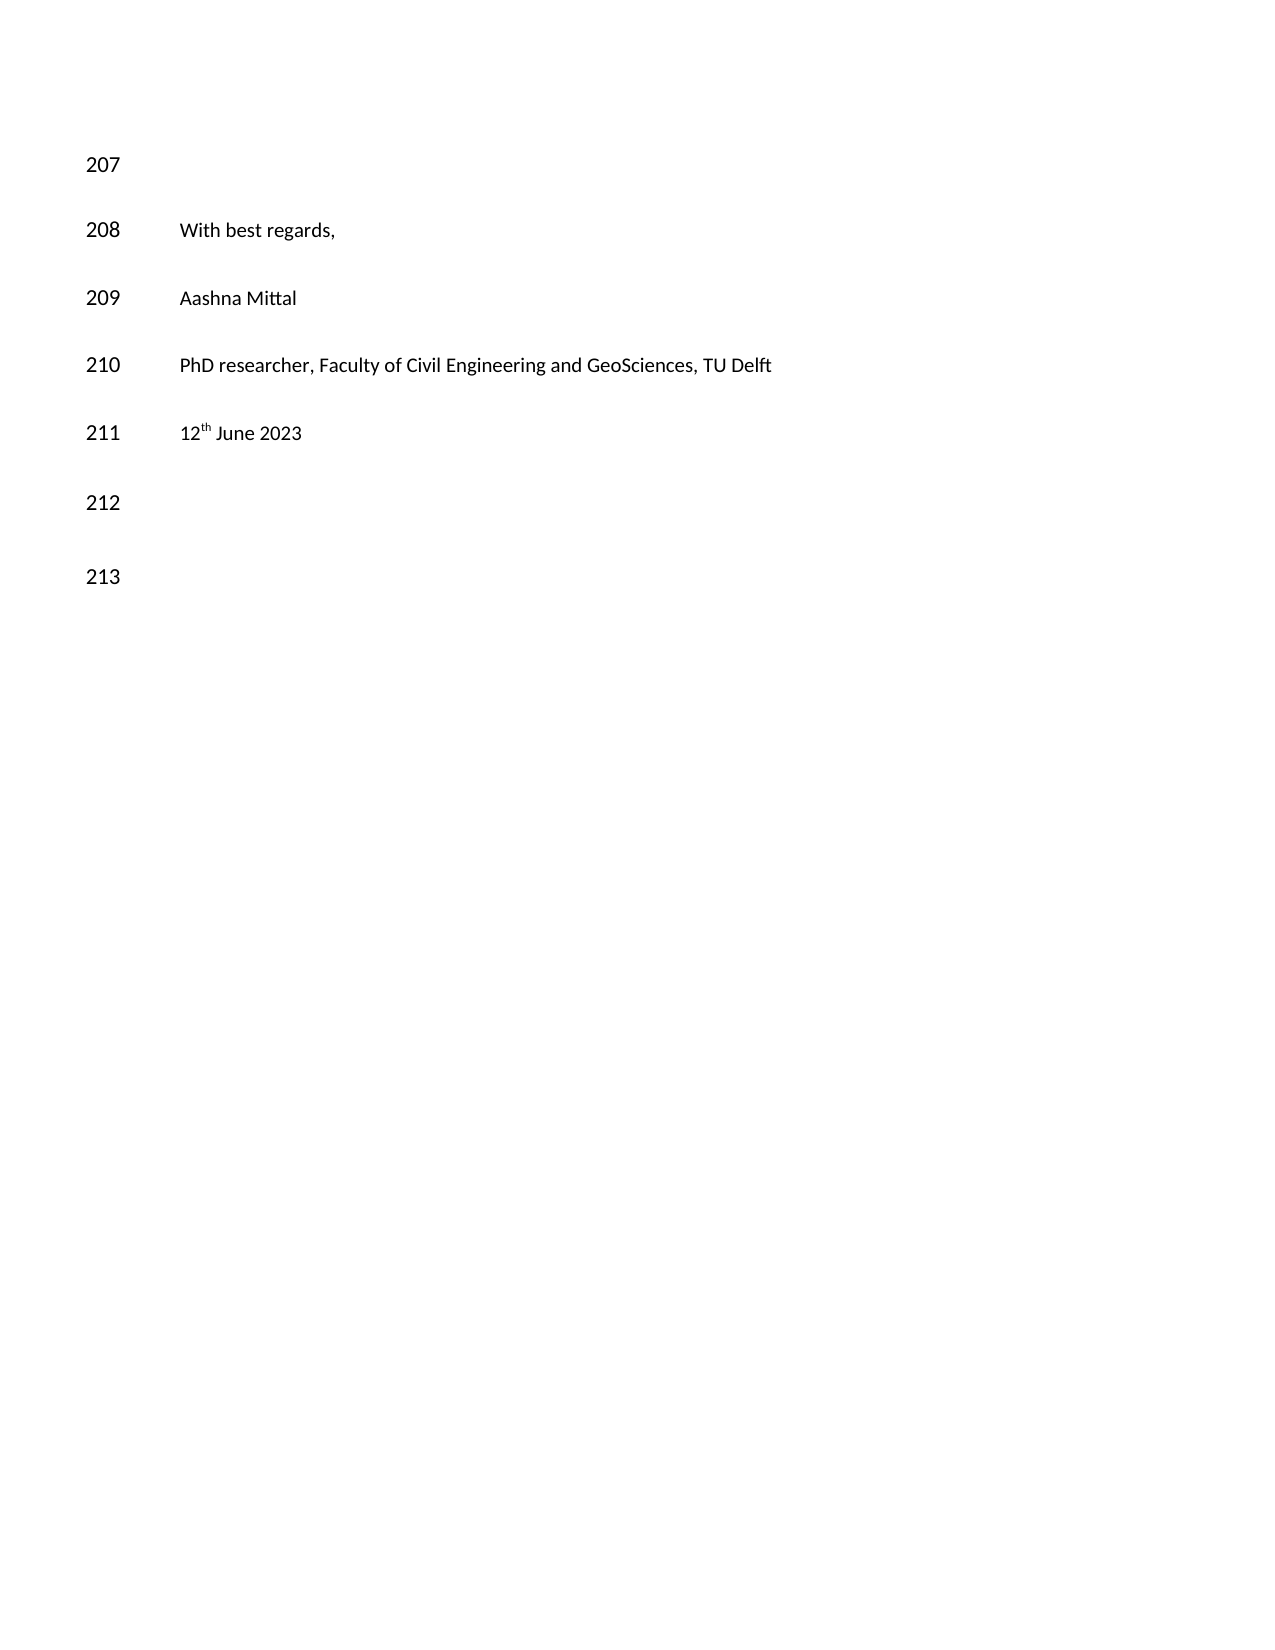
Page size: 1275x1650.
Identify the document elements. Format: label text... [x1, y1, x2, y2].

text 12th June 2023 [179, 420, 1095, 445]
text Aashna Mittal [179, 285, 1095, 310]
text PhD researcher, Faculty of Civil Engineering and GeoSciences, TU Delft [179, 352, 1095, 378]
text With best regards, [179, 217, 1095, 243]
